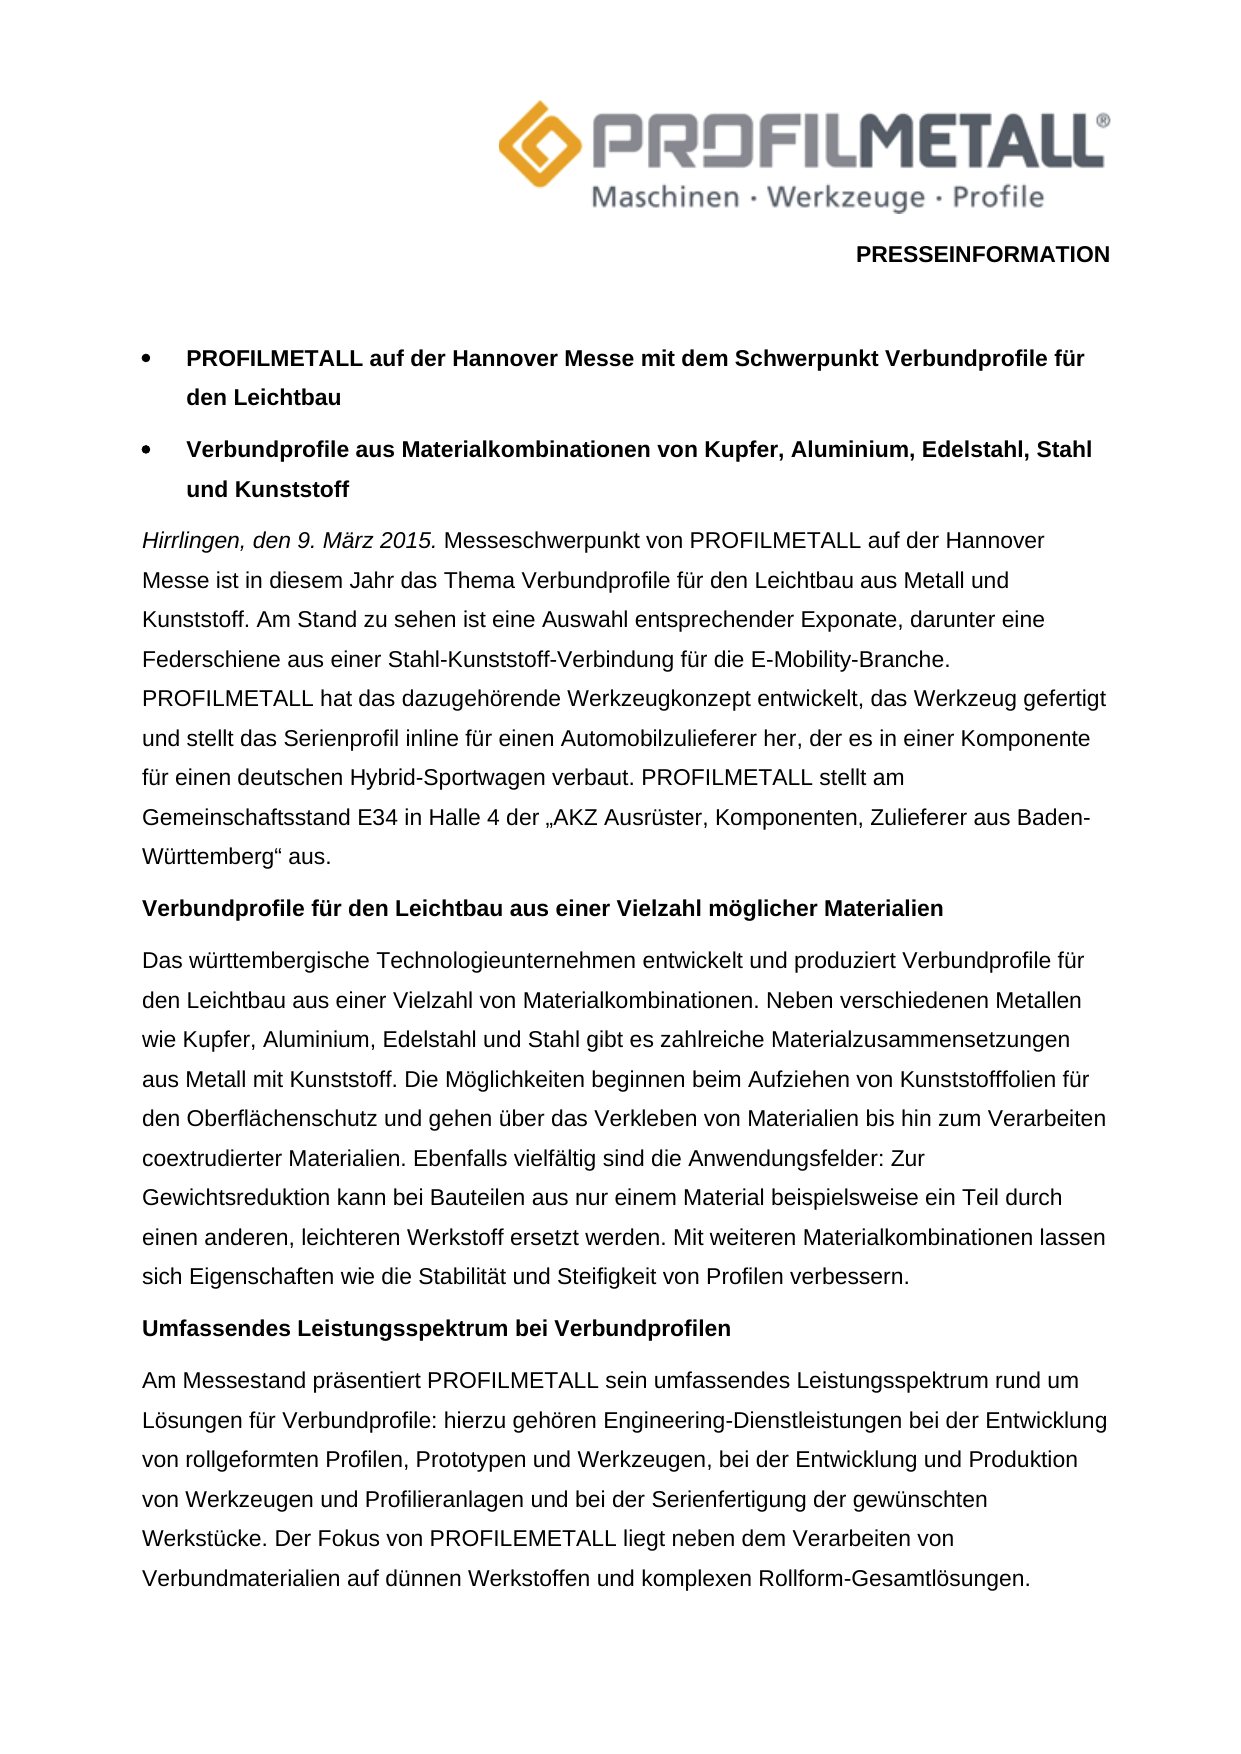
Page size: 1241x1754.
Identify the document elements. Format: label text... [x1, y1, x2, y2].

text Am Messestand präsentiert PROFILMETALL sein umfassendes Leistungsspektrum rund um Lösungen für Verbundprofile: hierzu gehören Engineering-Dienstleistungen bei der Entwicklung von rollgeformten Profilen, Prototypen und Werkzeugen, bei der Entwicklung und Produktion von Werkzeugen und Profilieranlagen und bei der Serienfertigung der gewünschten Werkstücke. Der Fokus von PROFILEMETALL liegt neben dem Verarbeiten von Verbundmaterialien auf dünnen Werkstoffen und komplexen Rollform-Gesamtlösungen. [142, 1367, 1110, 1591]
list Verbundprofile aus Materialkombinationen von Kupfer, Aluminium, Edelstahl, Stahl und Kunststoff [142, 436, 1110, 502]
text Umfassendes Leistungsspektrum bei Verbundprofilen [142, 1315, 1110, 1341]
list PROFILMETALL auf der Hannover Messe mit dem Schwerpunkt Verbundprofile für den Leichtbau [142, 344, 1110, 410]
text Presseinformation [142, 241, 1110, 267]
picture [498, 100, 1111, 214]
text Hirrlingen, den 9. März 2015. Messeschwerpunkt von PROFILMETALL auf der Hannover Messe ist in diesem Jahr das Thema Verbundprofile für den Leichtbau aus Metall und Kunststoff. Am Stand zu sehen ist eine Auswahl entsprechender Exponate, darunter eine Federschiene aus einer Stahl-Kunststoff-Verbindung für die E-Mobility-Branche. PROFILMETALL hat das dazugehörende Werkzeugkonzept entwickelt, das Werkzeug gefertigt und stellt das Serienprofil inline für einen Automobilzulieferer her, der es in einer Komponente für einen deutschen Hybrid-Sportwagen verbaut. PROFILMETALL stellt am Gemeinschaftsstand E34 in Halle 4 der „AKZ Ausrüster, Komponenten, Zulieferer aus Baden-Württemberg“ aus. [142, 527, 1110, 870]
text Das württembergische Technologieunternehmen entwickelt und produziert Verbundprofile für den Leichtbau aus einer Vielzahl von Materialkombinationen. Neben verschiedenen Metallen wie Kupfer, Aluminium, Edelstahl und Stahl gibt es zahlreiche Materialzusammensetzungen aus Metall mit Kunststoff. Die Möglichkeiten beginnen beim Aufziehen von Kunststofffolien für den Oberflächenschutz und gehen über das Verkleben von Materialien bis hin zum Verarbeiten coextrudierter Materialien. Ebenfalls vielfältig sind die Anwendungsfelder: Zur Gewichtsreduktion kann bei Bauteilen aus nur einem Material beispielsweise ein Teil durch einen anderen, leichteren Werkstoff ersetzt werden. Mit weiteren Materialkombinationen lassen sich Eigenschaften wie die Stabilität und Steifigkeit von Profilen verbessern. [142, 947, 1110, 1289]
text Verbundprofile für den Leichtbau aus einer Vielzahl möglicher Materialien [142, 895, 1110, 922]
